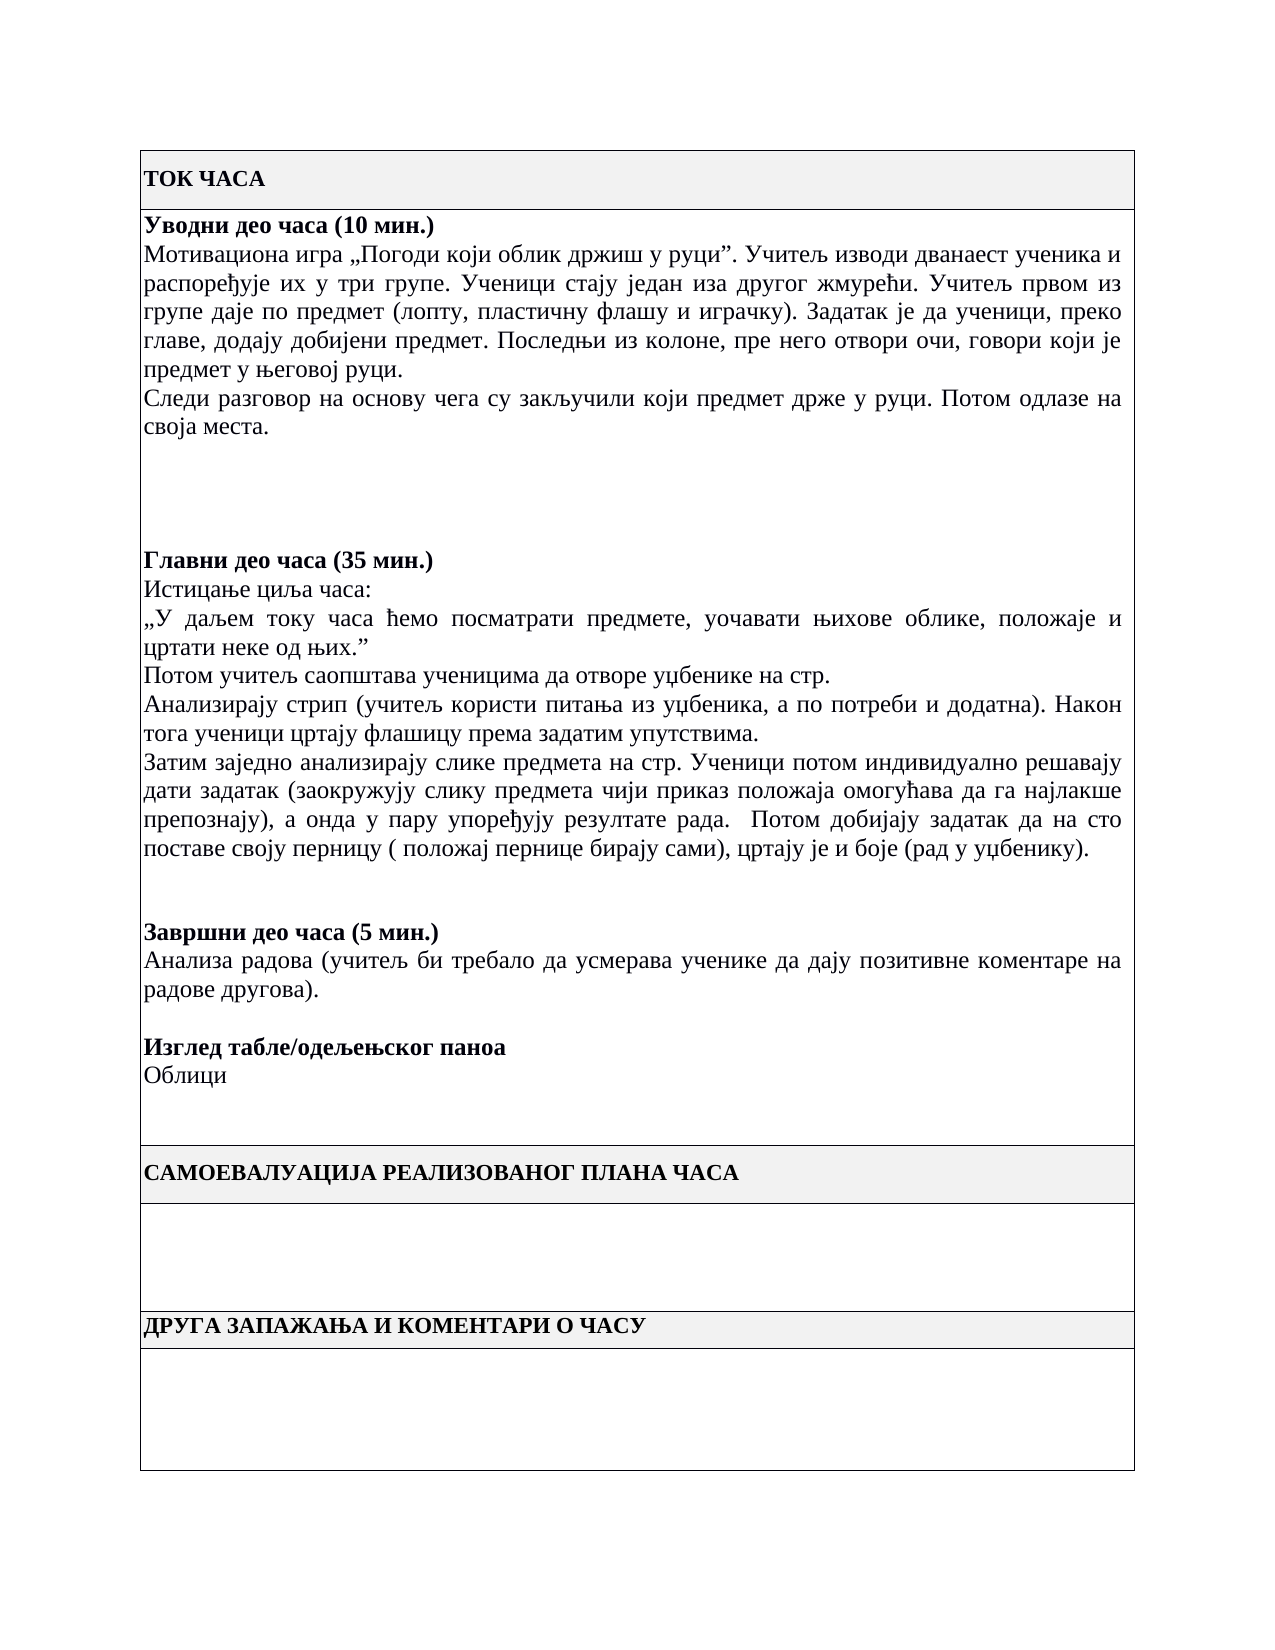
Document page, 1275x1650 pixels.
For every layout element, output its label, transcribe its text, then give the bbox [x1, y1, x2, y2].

table_cell [141, 1349, 1134, 1469]
table_cell Уводни део часа (10 мин.) Мотивациона игра „Погоди који облик држиш у руци”. Учитељ изводи дванаест ученика и распоређује их у три групе. Ученици стају један иза другог жмурећи. Учитељ првом из групе даје по предмет (лопту, пластичну флашу и играчку). Задатак је да ученици, преко главе, додају добијени предмет. Последњи из колоне, пре него отвори очи, говори који је предмет у његовој руци. Следи разговор на основу чега су закључили који предмет држе у руци. Потом одлазе на своја места. Главни део часа (35 мин.) Истицање циља часа: „У даљем току часа ћемо посматрати предмете, уочавати њихове облике, положаје и цртати неке од њих.” Потом учитељ саопштава ученицима да отворе уџбенике на стр. Анализирају стрип (учитељ користи питања из уџбеника, а по потреби и додатна). Након тога ученици цртају флашицу према задатим упутствима. Затим заједно анализирају слике предмета на стр. Ученици потом индивидуално решавају дати задатак (заокружују слику предмета чији приказ положаја омогућава да га најлакше препознају), а онда у пару упоређују резултате рада. Потом добијају задатак да на сто поставе своју перницу ( положај пернице бирају сами), цртају је и боје (рад у уџбенику). Завршни део часа (5 мин.) Анализа радова (учитељ би требало да усмерава ученике да дају позитивне коментаре на радове другова). Изглед табле/одељењског паноа Облици [141, 210, 1134, 1144]
table_cell САМОЕВАЛУАЦИЈА РЕАЛИЗОВАНОГ ПЛАНА ЧАСА [141, 1146, 1134, 1203]
table_cell [141, 1204, 1134, 1311]
table_cell ТОК ЧАСА [141, 151, 1134, 209]
table_cell ДРУГА ЗАПАЖАЊА И КОМЕНТАРИ О ЧАСУ [141, 1312, 1134, 1348]
